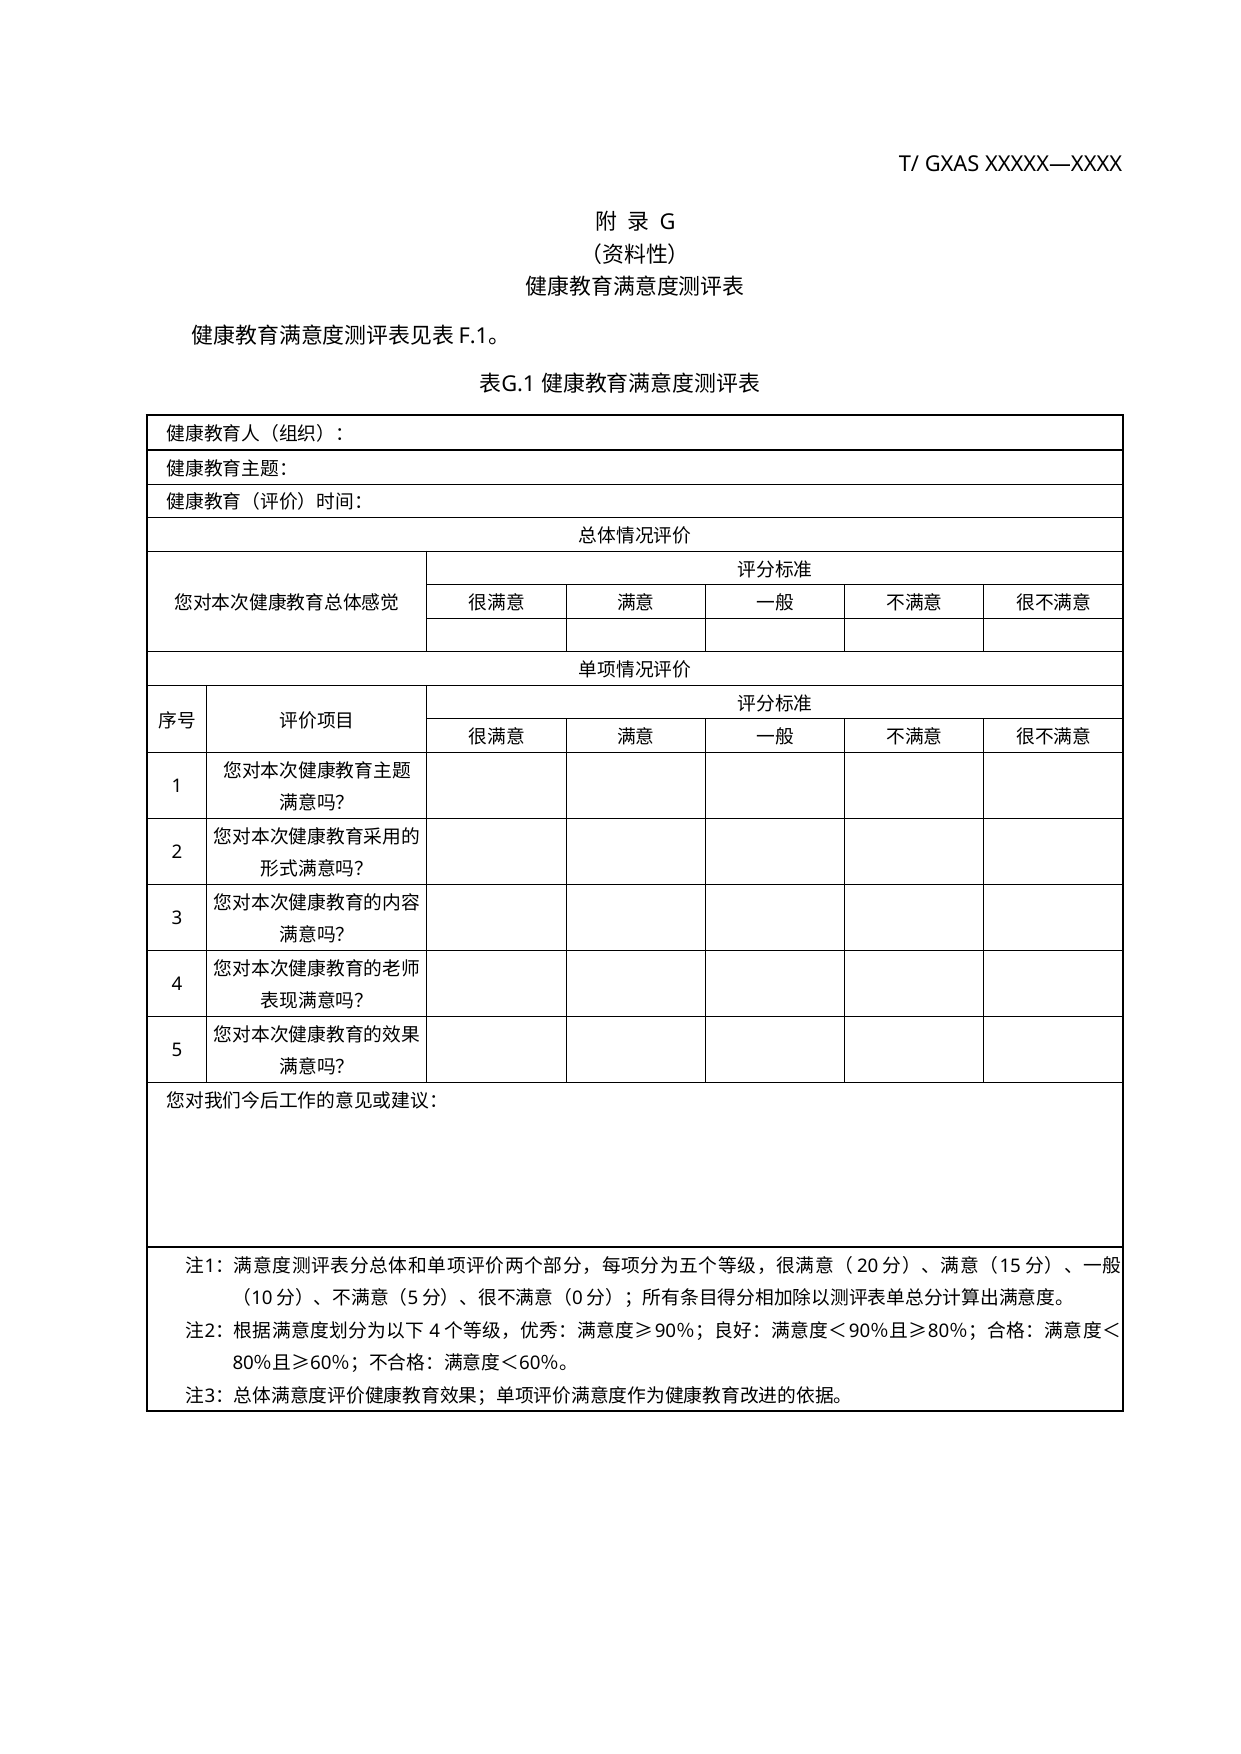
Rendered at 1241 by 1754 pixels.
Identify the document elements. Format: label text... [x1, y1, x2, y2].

table_cell [427, 819, 566, 884]
table_cell 您对本次健康教育的内容满意吗？ [207, 885, 426, 950]
table_cell [845, 819, 983, 884]
table_cell [706, 753, 844, 818]
table_cell 您对本次健康教育采用的形式满意吗？ [207, 819, 426, 884]
table_cell 满意 [567, 585, 705, 618]
table_cell 满意度测评表分总体和单项评价两个部分，每项分为五个等级，很满意（20分）、满意（15分）、一般（10分）、不满意（5分）、很不满意（0分）；所有条目得分相加除以测评表单总分计算出满意度。 根据满意度划分为以下4个等级，优秀：满意度≥90％；良好：满意度＜90％且≥80％；合格：满意度＜80％且≥60％；不合格：满意度＜60％。 总体满意度评价健康教育效果；单项评价满意度作为健康教育改进的依据。 [148, 1248, 1122, 1410]
table_cell 很满意 [427, 719, 566, 752]
table_cell 1 [148, 753, 206, 818]
table_cell 4 [148, 951, 206, 1016]
table_cell 2 [148, 819, 206, 884]
table_cell 一般 [706, 585, 844, 618]
table_cell [845, 619, 983, 651]
table_cell [567, 619, 705, 651]
table_header 健康教育人（组织）： [148, 416, 1122, 449]
table_cell [567, 951, 705, 1016]
table_cell [984, 951, 1122, 1016]
table_cell [567, 1017, 705, 1082]
table_cell 健康教育（评价）时间： [148, 485, 1122, 517]
table_cell 不满意 [845, 719, 983, 752]
table_cell 很满意 [427, 585, 566, 618]
table_cell 您对本次健康教育的老师表现满意吗？ [207, 951, 426, 1016]
table_cell [567, 819, 705, 884]
table_cell [427, 885, 566, 950]
table_cell 很不满意 [984, 585, 1122, 618]
table_cell 您对本次健康教育主题 满意吗？ [207, 753, 426, 818]
table_cell 总体情况评价 [148, 518, 1122, 551]
table_cell [706, 951, 844, 1016]
table_cell 评分标准 [427, 686, 1122, 718]
table_cell [845, 753, 983, 818]
table_cell [845, 885, 983, 950]
table_cell [984, 885, 1122, 950]
table_cell [567, 885, 705, 950]
table_cell 5 [148, 1017, 206, 1082]
table_cell 您对本次健康教育的效果满意吗？ [207, 1017, 426, 1082]
table_cell 健康教育主题： [148, 451, 1122, 483]
table_cell [567, 753, 705, 818]
table_cell 序号 [148, 686, 206, 752]
table_cell 您对本次健康教育总体感觉 [148, 552, 426, 651]
table_cell [984, 753, 1122, 818]
table_cell 单项情况评价 [148, 652, 1122, 685]
table_cell [984, 619, 1122, 651]
table_cell [706, 819, 844, 884]
table_cell [984, 1017, 1122, 1082]
table_cell [427, 951, 566, 1016]
table_cell 您对我们今后工作的意见或建议： [148, 1083, 1122, 1246]
table_cell 一般 [706, 719, 844, 752]
table_cell [427, 619, 566, 651]
table_cell [706, 619, 844, 651]
table_cell 满意 [567, 719, 705, 752]
text 健康教育满意度测评表见表F.1。 [148, 318, 1122, 350]
table_cell 不满意 [845, 585, 983, 618]
table_cell 评分标准 [427, 552, 1122, 584]
table_cell 评价项目 [207, 686, 426, 752]
text （资料性） 健康教育满意度测评表 [148, 204, 1122, 301]
table_cell [984, 819, 1122, 884]
text 健康教育满意度测评表 [148, 366, 1122, 398]
table_cell [427, 753, 566, 818]
table_cell [845, 951, 983, 1016]
table_cell [845, 1017, 983, 1082]
table_cell 很不满意 [984, 719, 1122, 752]
table_cell [706, 1017, 844, 1082]
table_cell [706, 885, 844, 950]
table_cell [427, 1017, 566, 1082]
table_cell 3 [148, 885, 206, 950]
